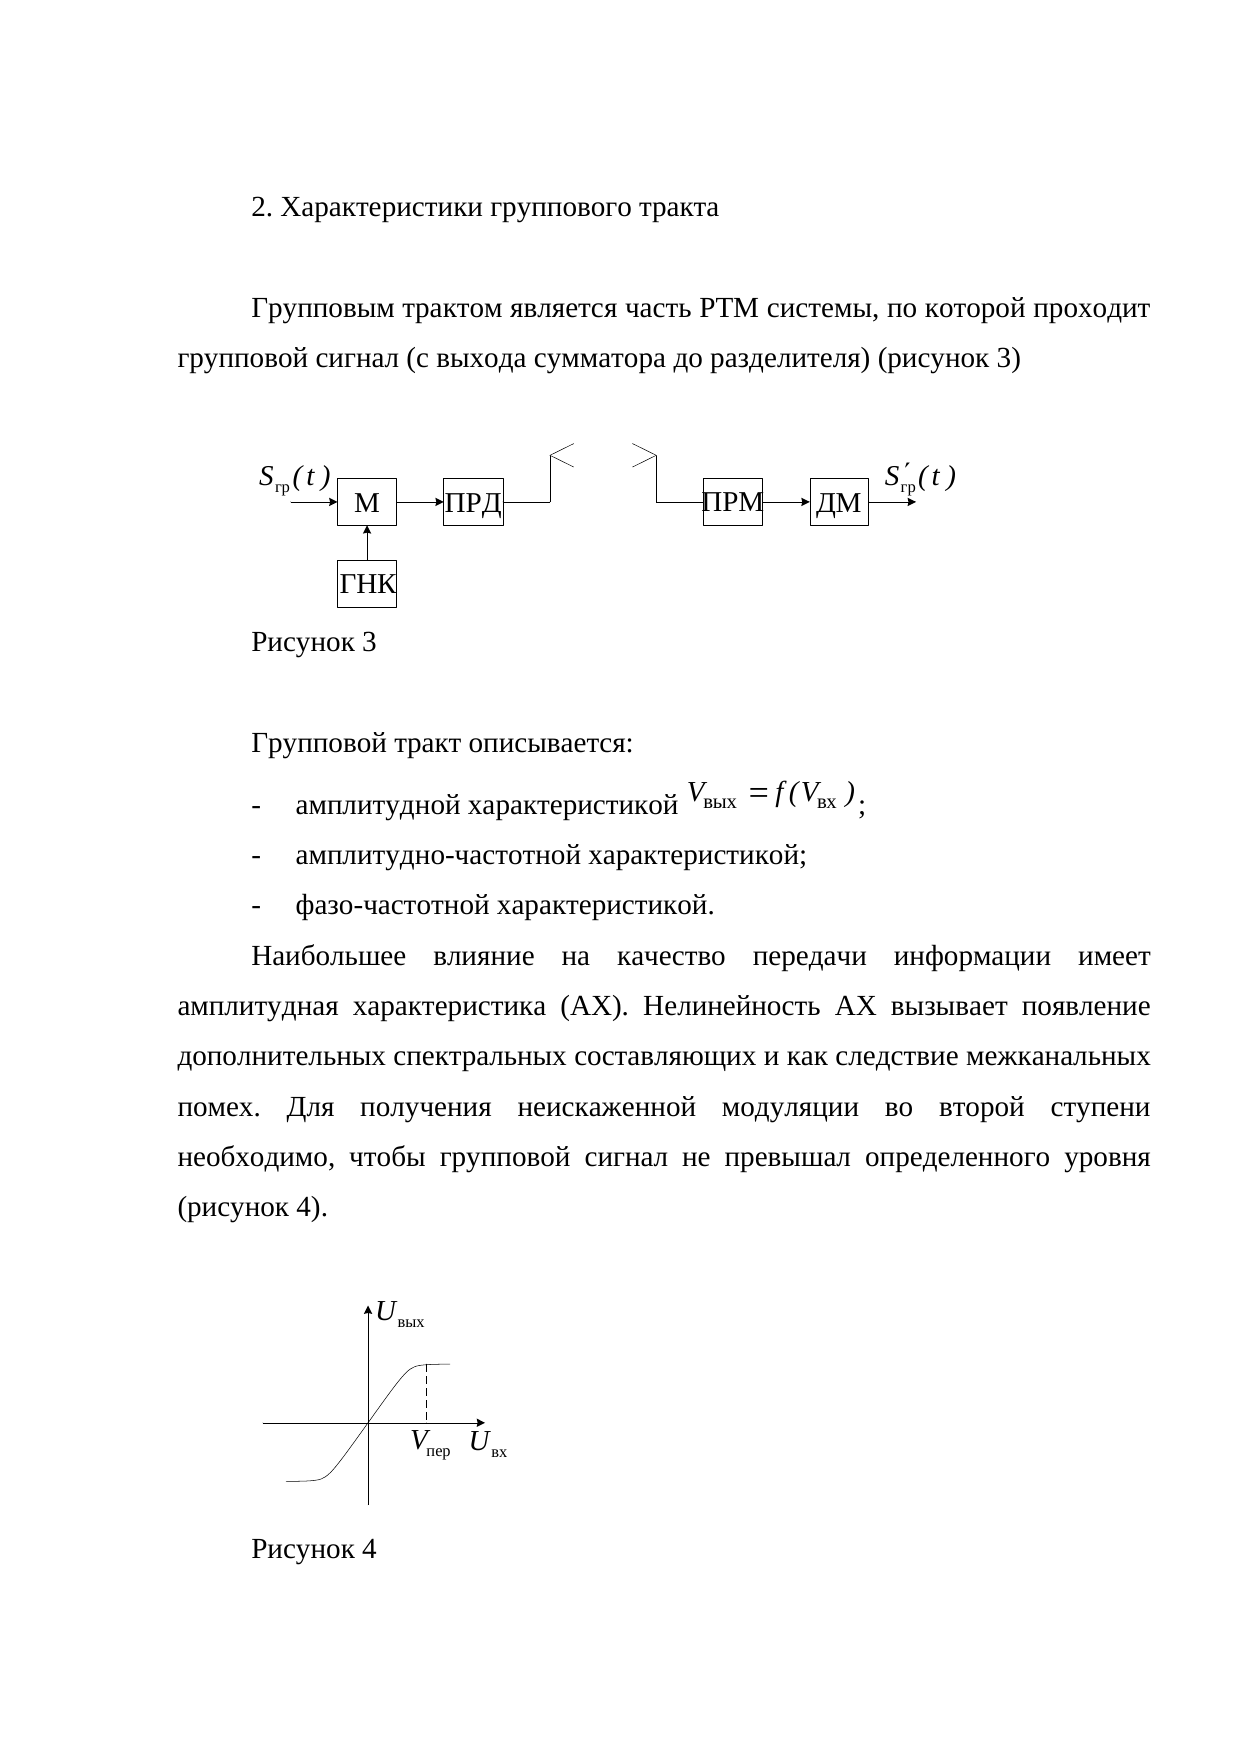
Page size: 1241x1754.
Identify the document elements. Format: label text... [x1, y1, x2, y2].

text Групповым трактом является часть РТМ системы, по которой проходит групповой сигнал (с выхода сумматора до разделителя) (рисунок 3) [177, 290, 1152, 374]
list амплитудно-частотной характеристикой; [177, 837, 1152, 871]
text Рисунок 3 [177, 624, 1152, 658]
text 2. Характеристики группового тракта [177, 189, 1152, 223]
text Групповой тракт описывается: [177, 725, 1152, 758]
list амплитудной характеристикой ; [177, 775, 1152, 820]
text Наибольшее влияние на качество передачи информации имеет амплитудная характеристика (АХ). Нелинейность АХ вызывает появление дополнительных спектральных составляющих и как следствие межканальных помех. Для получения неискаженной модуляции во второй ступени необходимо, чтобы групповой сигнал не превышал определенного уровня (рисунок 4). [177, 938, 1152, 1223]
list фазо-частотной характеристикой. [177, 887, 1152, 921]
text Рисунок 4 [177, 1531, 1152, 1564]
